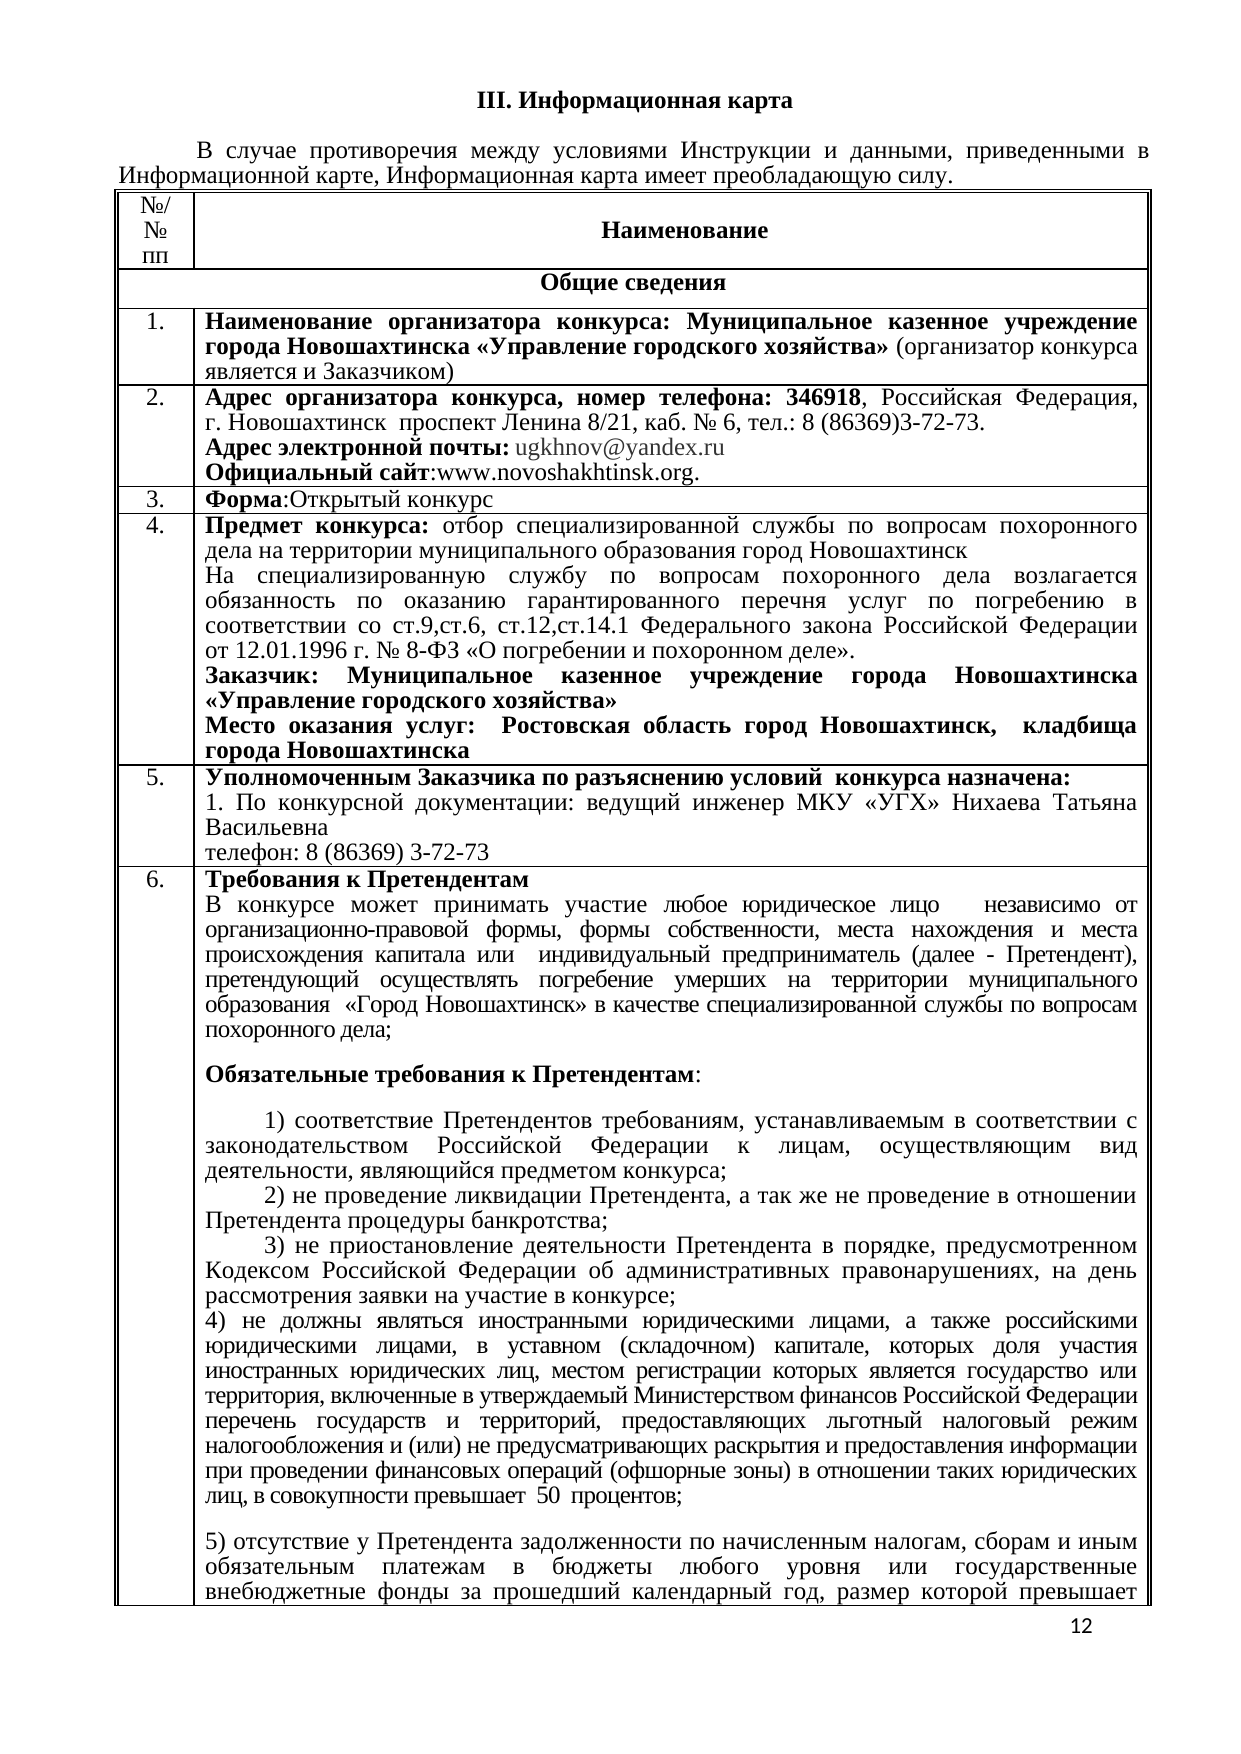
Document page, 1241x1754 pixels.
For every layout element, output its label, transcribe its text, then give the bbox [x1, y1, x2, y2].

table_cell 2. [119, 386, 193, 486]
table_header №/№ пп [119, 193, 193, 268]
table_cell 6. [119, 867, 193, 1604]
text В случае противоречия между условиями Инструкции и данными, приведенными в Информационной карте, Информационная карта имеет преобладающую силу. [118, 139, 1152, 189]
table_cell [195, 867, 1147, 1604]
table_cell Предмет конкурса: отбор специализированной службы по вопросам похоронного дела на территории муниципального образования город Новошахтинск На специализированную службу по вопросам похоронного дела возлагается обязанность по оказанию гарантированного перечня услуг по погребению в соответствии со ст.9,ст.6, ст.12,ст.14.1 Федерального закона Российской Федерации от 12.01.1996 г. № 8-ФЗ «О погребении и похоронном деле». Заказчик: Муниципальное казенное учреждение города Новошахтинска «Управление городского хозяйства» Место оказания услуг: Ростовская область город Новошахтинск, кладбища города Новошахтинска [195, 514, 1147, 764]
table_cell Уполномоченным Заказчика по разъяснению условий конкурса назначена: 1. По конкурсной документации: ведущий инженер МКУ «УГХ» Нихаева Татьяна Васильевна телефон: 8 (86369) 3-72-73 [195, 766, 1147, 866]
text III. Информационная карта [118, 89, 1152, 114]
table_cell Форма:Открытый конкурс [195, 487, 1147, 512]
table_cell 4. [119, 514, 193, 764]
table_cell 3. [119, 487, 193, 512]
table_cell 1. [119, 309, 193, 384]
table_cell Общие сведения [119, 270, 1147, 308]
table_header Наименование [195, 193, 1147, 268]
table_cell Адрес организатора конкурса, номер телефона: 346918, Российская Федерация, г. Новошахтинск проспект Ленина 8/21, каб. № 6, тел.: 8 (86369)3-72-73. Адрес электронной почты: ugkhnov@yandex.ru Официальный сайт:www.novoshakhtinsk.org. [195, 386, 1147, 486]
table_cell 5. [119, 766, 193, 866]
table_cell Наименование организатора конкурса: Муниципальное казенное учреждение города Новошахтинска «Управление городского хозяйства» (организатор конкурса является и Заказчиком) [195, 309, 1147, 384]
